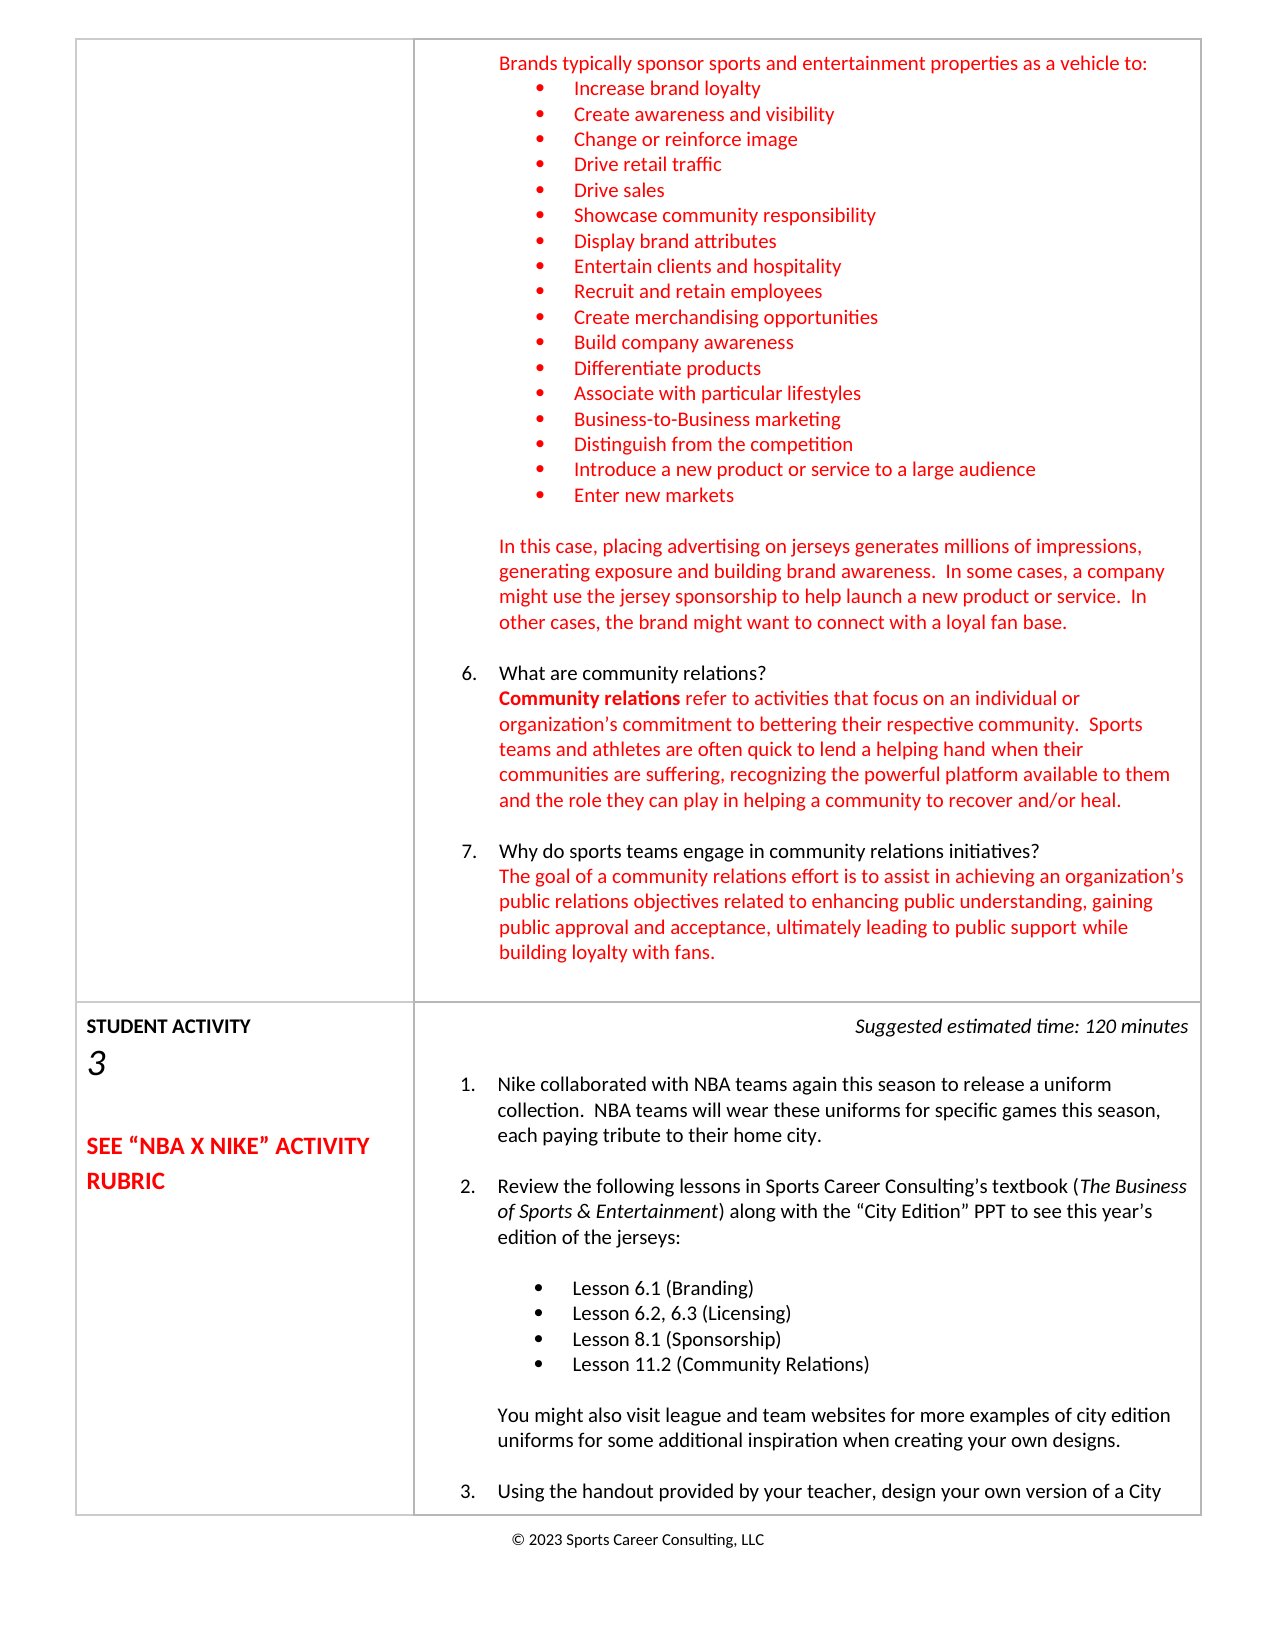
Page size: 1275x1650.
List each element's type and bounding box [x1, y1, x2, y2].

table_cell [77, 1003, 413, 1514]
table_cell [77, 40, 413, 1001]
table_cell [415, 1003, 1200, 1514]
table_cell [415, 40, 1200, 1001]
